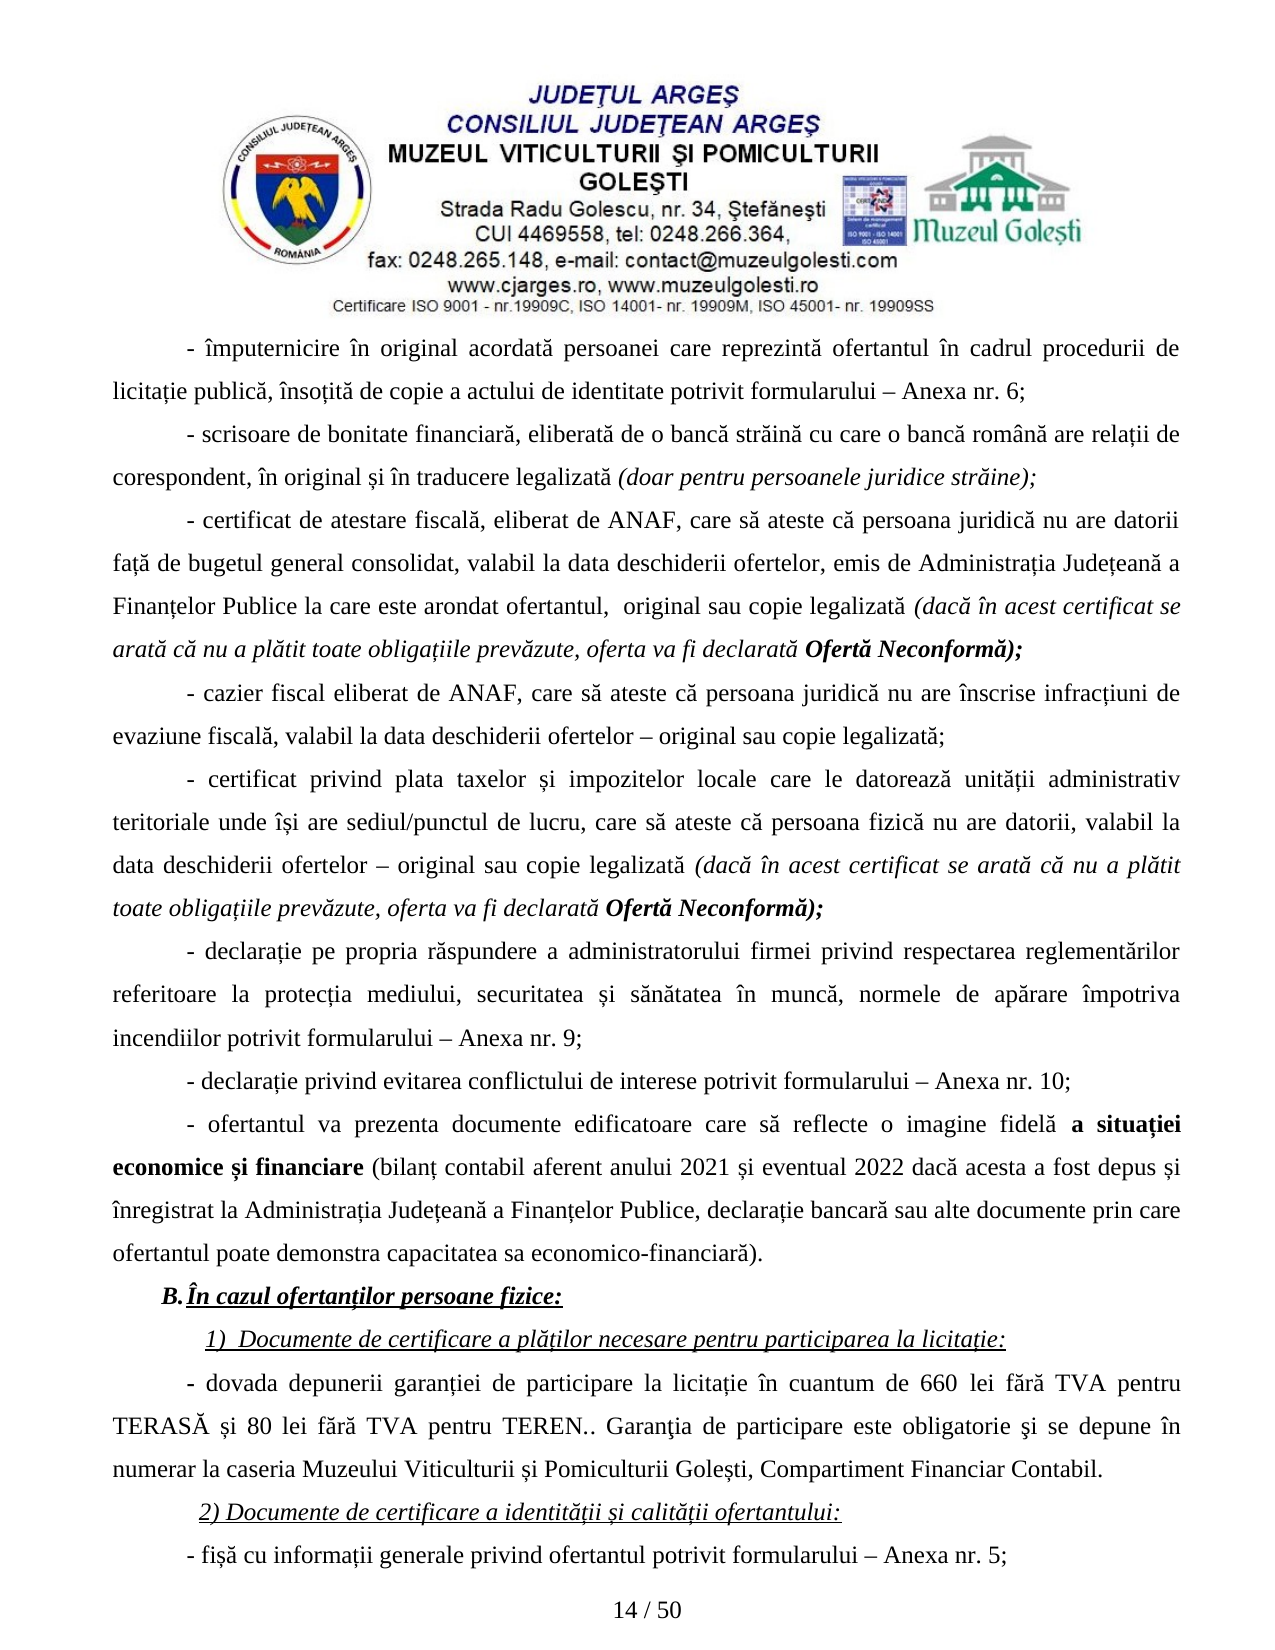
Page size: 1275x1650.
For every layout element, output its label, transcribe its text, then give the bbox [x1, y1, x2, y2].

text - cazier fiscal eliberat de ANAF, care să ateste că persoana juridică nu are înscrise infracțiuni de evaziune fiscală, valabil la data deschiderii ofertelor – original sau copie legalizată; [112, 678, 1181, 749]
text 2) Documente de certificare a identității și calității ofertantului: [198, 1497, 1181, 1526]
text - declarație pe propria răspundere a administratorului firmei privind respectarea reglementărilor referitoare la protecția mediului, securitatea și sănătatea în muncă, normele de apărare împotriva incendiilor potrivit formularului – Anexa nr. 9; [112, 936, 1181, 1051]
text - certificat de atestare fiscală, eliberat de ANAF, care să ateste că persoana juridică nu are datorii față de bugetul general consolidat, valabil la data deschiderii ofertelor, emis de Administrația Județeană a Finanțelor Publice la care este arondat ofertantul, original sau copie legalizată (dacă în acest certificat se arată că nu a plătit toate obligațiile prevăzute, oferta va fi declarată Ofertă Neconformă); [112, 505, 1181, 663]
list În cazul ofertanților persoane fizice: [161, 1281, 1181, 1310]
text 1) Documente de certificare a plăților necesare pentru participarea la licitație: [161, 1324, 1181, 1353]
text - fișă cu informații generale privind ofertantul potrivit formularului – Anexa nr. 5; [112, 1540, 1181, 1569]
text - împuternicire în original acordată persoanei care reprezintă ofertantul în cadrul procedurii de licitație publică, însoțită de copie a actului de identitate potrivit formularului – Anexa nr. 6; [112, 333, 1181, 404]
picture [176, 29, 1118, 333]
text - ofertantul va prezenta documente edificatoare care să reflecte o imagine fidelă a situației economice și financiare (bilanț contabil aferent anului 2021 și eventual 2022 dacă acesta a fost depus și înregistrat la Administrația Județeană a Finanțelor Publice, declarație bancară sau alte documente prin care ofertantul poate demonstra capacitatea sa economico-financiară). [112, 1109, 1181, 1267]
text - scrisoare de bonitate financiară, eliberată de o bancă străină cu care o bancă română are relații de corespondent, în original și în traducere legalizată (doar pentru persoanele juridice străine); [112, 419, 1181, 491]
text - certificat privind plata taxelor și impozitelor locale care le datorează unității administrativ teritoriale unde își are sediul/punctul de lucru, care să ateste că persoana fizică nu are datorii, valabil la data deschiderii ofertelor – original sau copie legalizată (dacă în acest certificat se arată că nu a plătit toate obligațiile prevăzute, oferta va fi declarată Ofertă Neconformă); [112, 764, 1181, 922]
text - dovada depunerii garanției de participare la licitație în cuantum de 660 lei fără TVA pentru TERASĂ și 80 lei fără TVA pentru TEREN.. Garanţia de participare este obligatorie şi se depune în numerar la caseria Muzeului Viticulturii și Pomiculturii Golești, Compartiment Financiar Contabil. [112, 1368, 1181, 1483]
text - declarație privind evitarea conflictului de interese potrivit formularului – Anexa nr. 10; [112, 1066, 1181, 1094]
